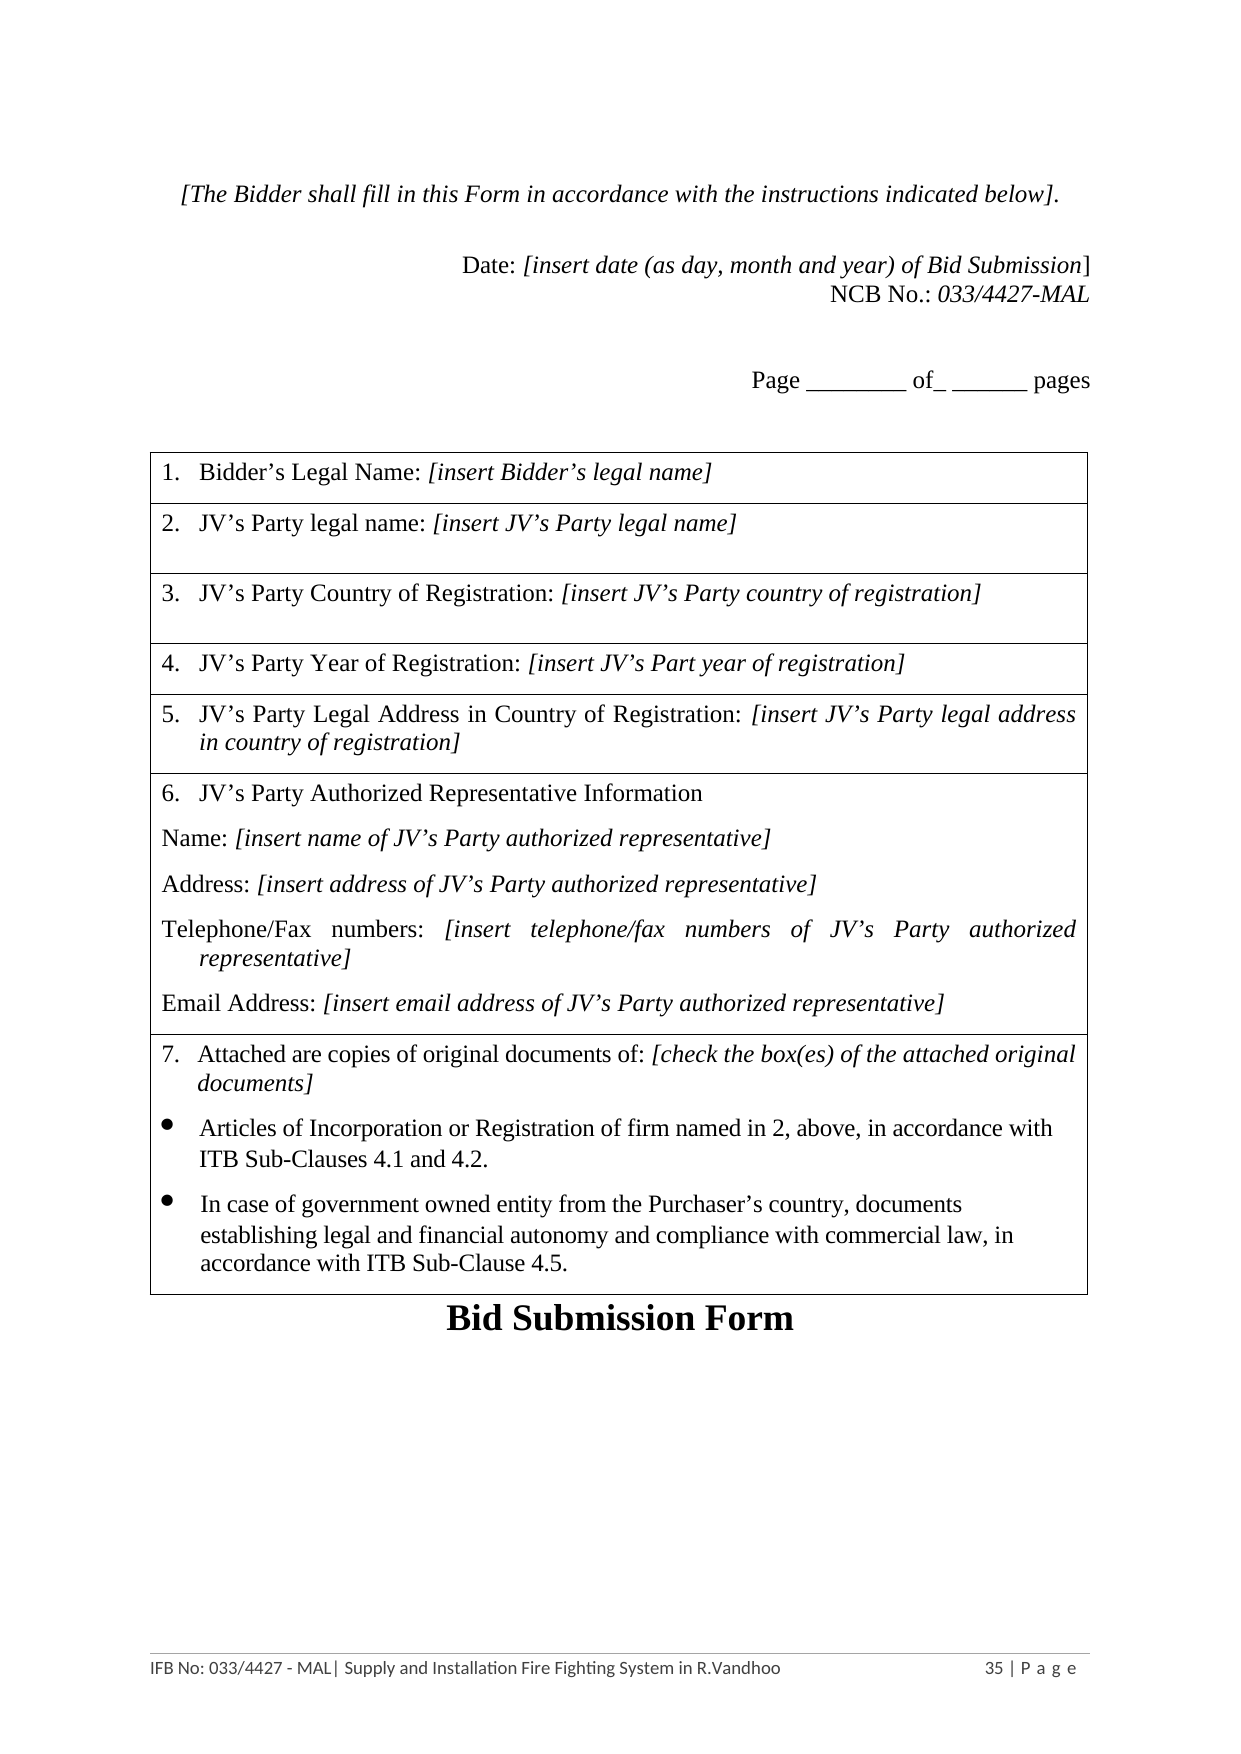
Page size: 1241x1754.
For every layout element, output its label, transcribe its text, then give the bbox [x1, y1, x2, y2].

table_cell 3. JV’s Party Country of Registration: [insert JV’s Party country of registration] [151, 574, 1087, 643]
table_header 1. Bidder’s Legal Name: [insert Bidder’s legal name] [151, 453, 1087, 502]
text Bid Submission Form [150, 1295, 1090, 1338]
table_cell 5. JV’s Party Legal Address in Country of Registration: [insert JV’s Party legal address in country of registration] [151, 695, 1087, 773]
text Page ________ of_ ______ pages [150, 366, 1090, 394]
table_cell 7. Attached are copies of original documents of: [check the box(es) of the attached original documents] Articles of Incorporation or Registration of firm named in 2, above, in accordance with ITB Sub-Clauses 4.1 and 4.2. In case of government owned entity from the Purchaser’s country, documents establishing legal and financial autonomy and compliance with commercial law, in accordance with ITB Sub-Clause 4.5. [151, 1035, 1087, 1294]
table_cell 4. JV’s Party Year of Registration: [insert JV’s Part year of registration] [151, 644, 1087, 693]
table_cell 2. JV’s Party legal name: [insert JV’s Party legal name] [151, 504, 1087, 573]
table_cell 6. JV’s Party Authorized Representative Information Name: [insert name of JV’s Party authorized representative] Address: [insert address of JV’s Party authorized representative] Telephone/Fax numbers: [insert telephone/fax numbers of JV’s Party authorized representative] Email Address: [insert email address of JV’s Party authorized representative] [151, 774, 1087, 1034]
text Date: [insert date (as day, month and year) of Bid Submission] [150, 251, 1090, 279]
text [The Bidder shall fill in this Form in accordance with the instructions indicated below]. [150, 179, 1090, 207]
text NCB No.: 033/4427-MAL [150, 279, 1090, 308]
